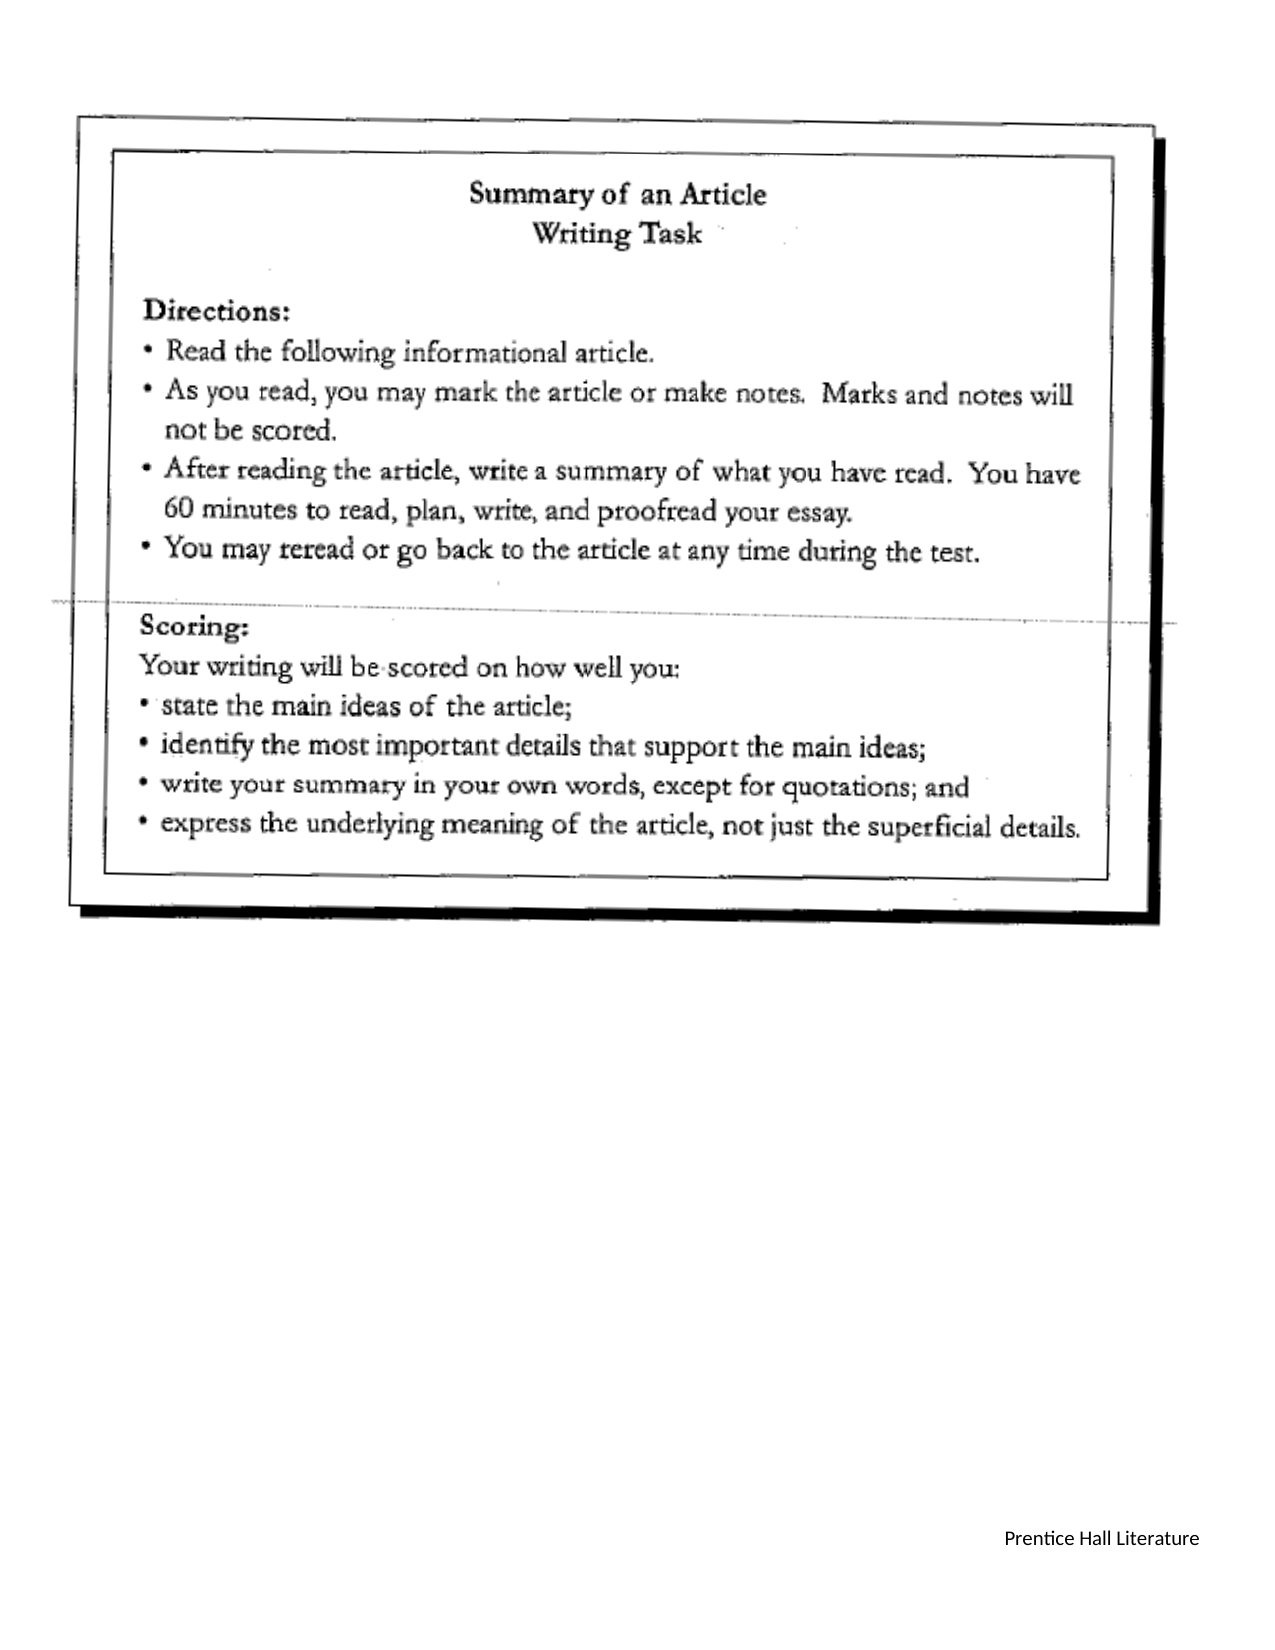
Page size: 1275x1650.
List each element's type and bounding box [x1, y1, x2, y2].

picture [46, 102, 1186, 944]
